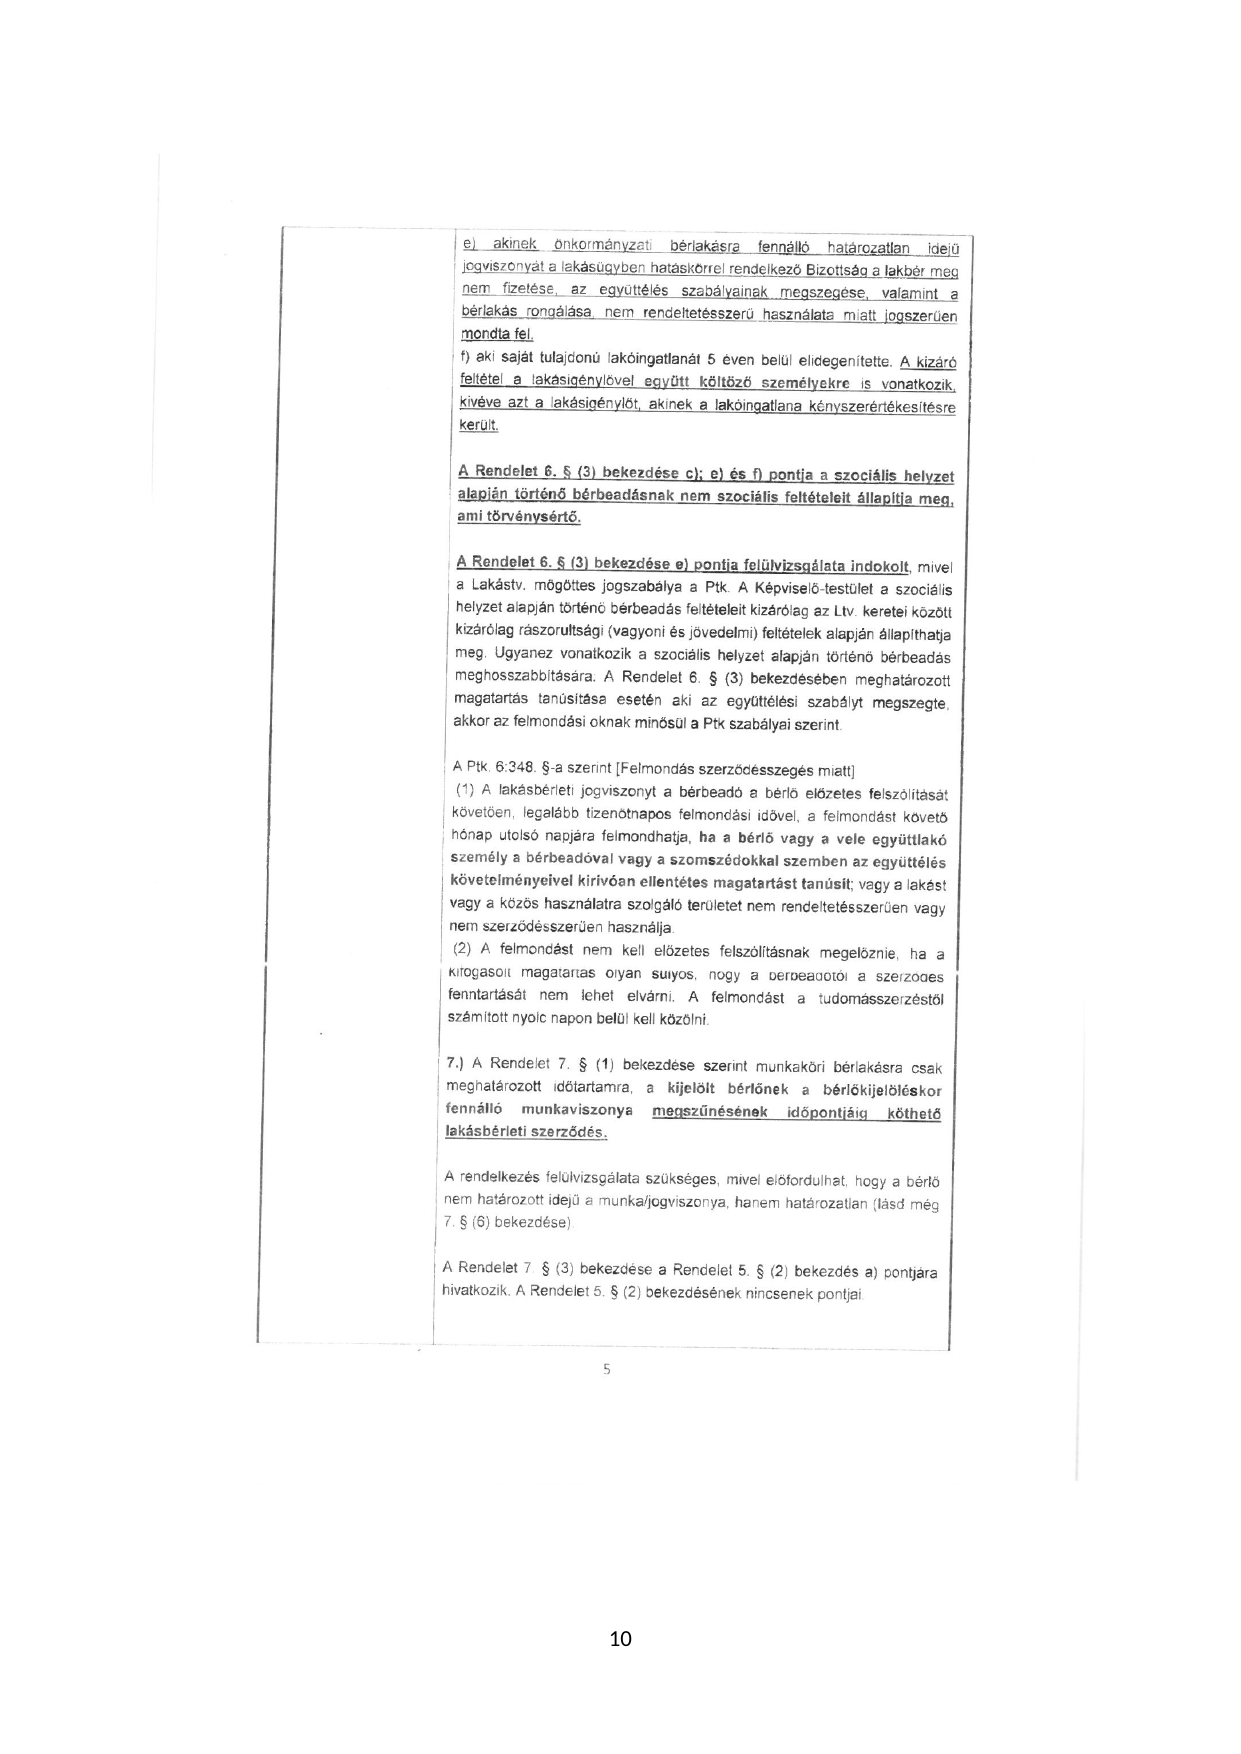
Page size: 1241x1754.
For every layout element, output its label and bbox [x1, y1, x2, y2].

picture [147, 147, 1093, 1484]
